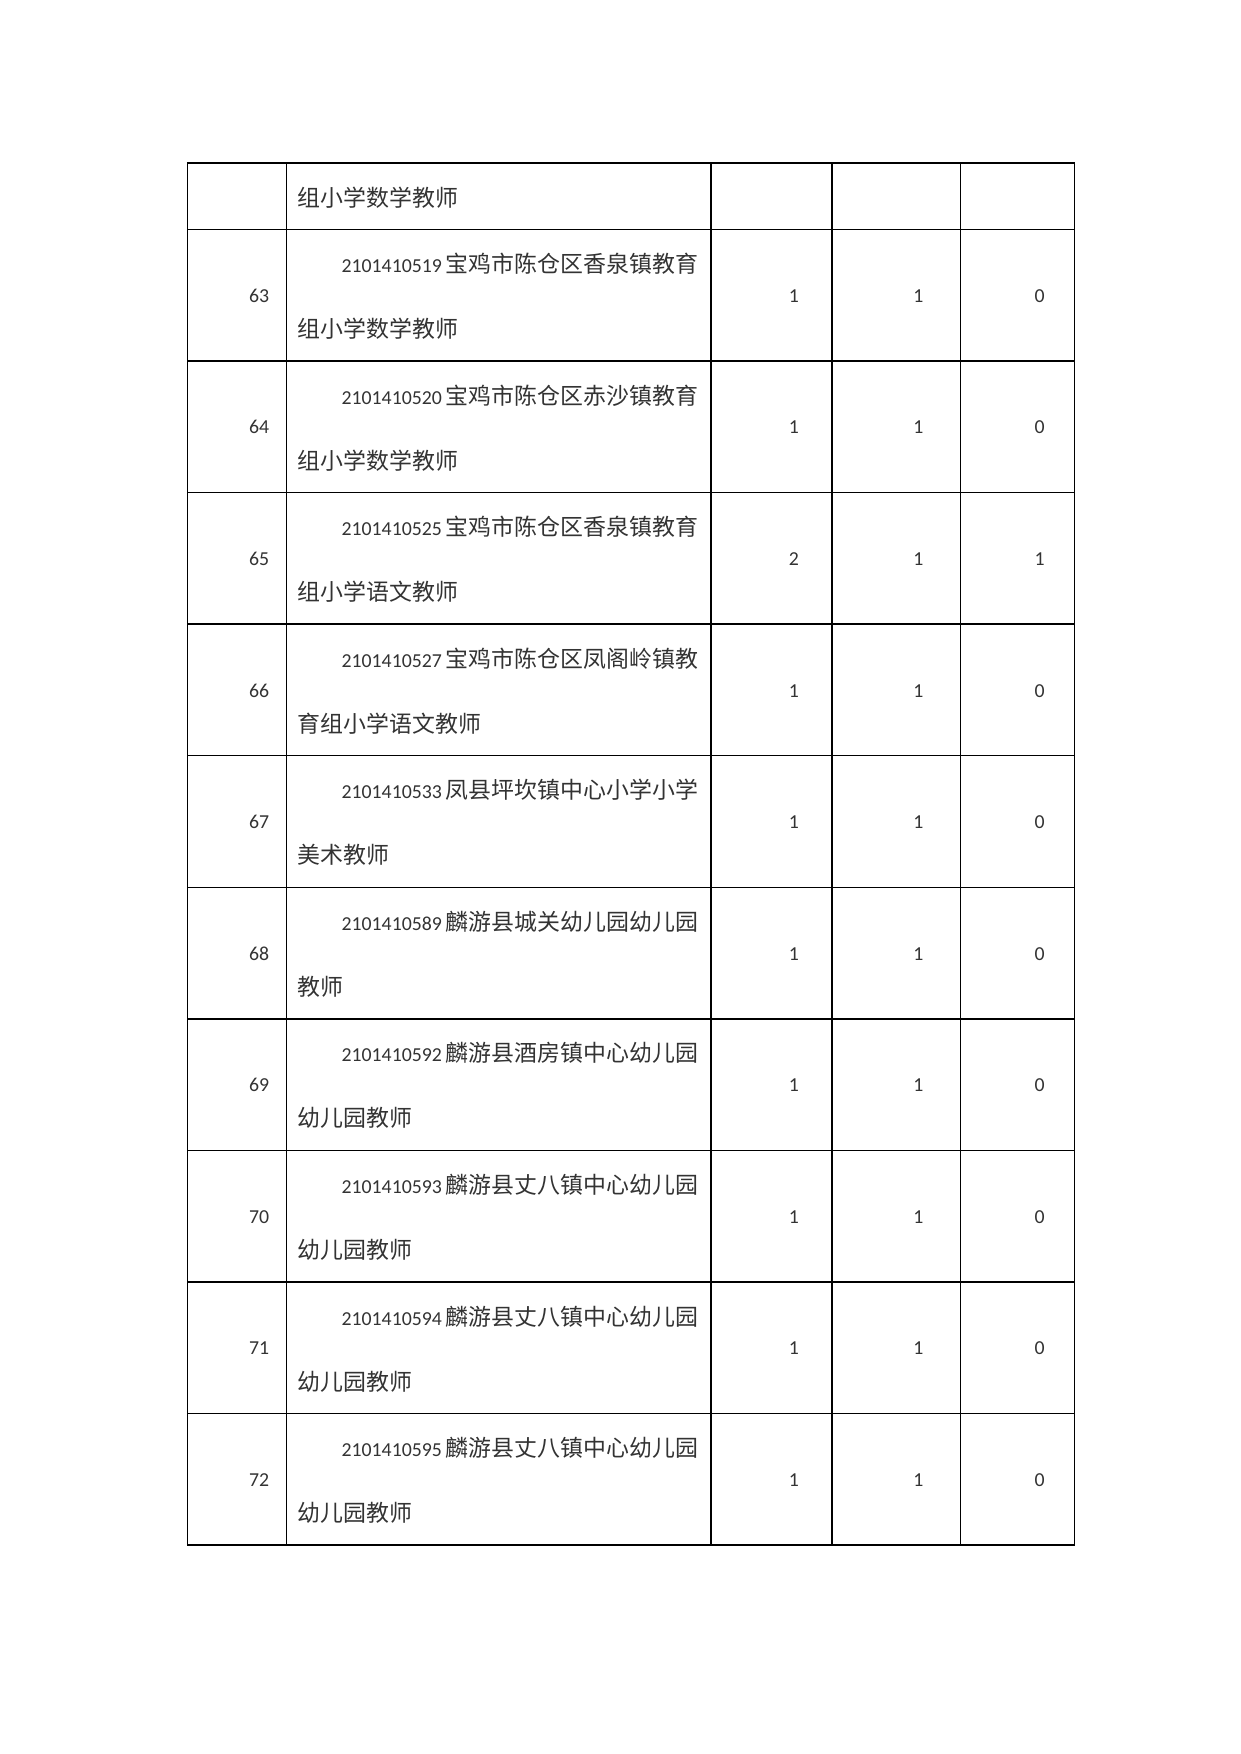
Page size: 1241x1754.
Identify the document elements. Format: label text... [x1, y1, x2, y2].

table_cell 68 [188, 888, 286, 1018]
table_cell 1 [712, 1020, 831, 1149]
table_cell 72 [188, 1414, 286, 1544]
table_cell 1 [712, 164, 831, 228]
table_cell 2101410592麟游县酒房镇中心幼儿园幼儿园教师 [287, 1020, 710, 1149]
table_cell 2101410589麟游县城关幼儿园幼儿园教师 [287, 888, 710, 1018]
table_cell 62 [188, 164, 286, 228]
table_cell 2101410594麟游县丈八镇中心幼儿园幼儿园教师 [287, 1283, 710, 1413]
table_cell 2101410520宝鸡市陈仓区赤沙镇教育组小学数学教师 [287, 362, 710, 492]
table_cell 64 [188, 362, 286, 492]
table_cell 0 [961, 625, 1074, 755]
table_cell 1 [833, 756, 960, 886]
table_cell 0 [961, 1283, 1074, 1413]
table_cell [287, 164, 710, 228]
table_cell 0 [961, 1020, 1074, 1149]
table_cell 2101410519宝鸡市陈仓区香泉镇教育组小学数学教师 [287, 230, 710, 360]
table_cell 63 [188, 230, 286, 360]
table_cell 2101410593麟游县丈八镇中心幼儿园幼儿园教师 [287, 1151, 710, 1281]
table_cell 66 [188, 625, 286, 755]
table_cell 2101410595麟游县丈八镇中心幼儿园幼儿园教师 [287, 1414, 710, 1544]
table_cell 67 [188, 756, 286, 886]
table_cell 1 [712, 756, 831, 886]
table_cell 0 [961, 756, 1074, 886]
table_cell 1 [833, 1283, 960, 1413]
table_cell 0 [961, 230, 1074, 360]
table_cell 1 [712, 1414, 831, 1544]
table_cell 2101410525宝鸡市陈仓区香泉镇教育组小学语文教师 [287, 493, 710, 623]
table_cell 2 [712, 493, 831, 623]
table_cell 1 [712, 1283, 831, 1413]
table_cell 2101410533凤县坪坎镇中心小学小学美术教师 [287, 756, 710, 886]
table_cell 2101410527宝鸡市陈仓区凤阁岭镇教育组小学语文教师 [287, 625, 710, 755]
table_cell 0 [961, 888, 1074, 1018]
table_cell 1 [961, 493, 1074, 623]
table_cell 0 [961, 1151, 1074, 1281]
table_cell 69 [188, 1020, 286, 1149]
table_cell 70 [188, 1151, 286, 1281]
table_cell 1 [712, 625, 831, 755]
table_cell 1 [833, 230, 960, 360]
table_cell 1 [833, 625, 960, 755]
table_cell 1 [712, 1151, 831, 1281]
table_cell 0 [961, 1414, 1074, 1544]
table_cell 1 [833, 493, 960, 623]
table_cell 0 [961, 362, 1074, 492]
table_cell 1 [833, 362, 960, 492]
table_cell 1 [712, 888, 831, 1018]
table_cell 1 [833, 1020, 960, 1149]
table_cell 1 [833, 164, 960, 228]
table_cell 1 [712, 362, 831, 492]
table_cell 0 [961, 164, 1074, 228]
table_cell 1 [712, 230, 831, 360]
table_cell 1 [833, 1414, 960, 1544]
table_cell 65 [188, 493, 286, 623]
table_cell 71 [188, 1283, 286, 1413]
table_cell 1 [833, 1151, 960, 1281]
table_cell 1 [833, 888, 960, 1018]
